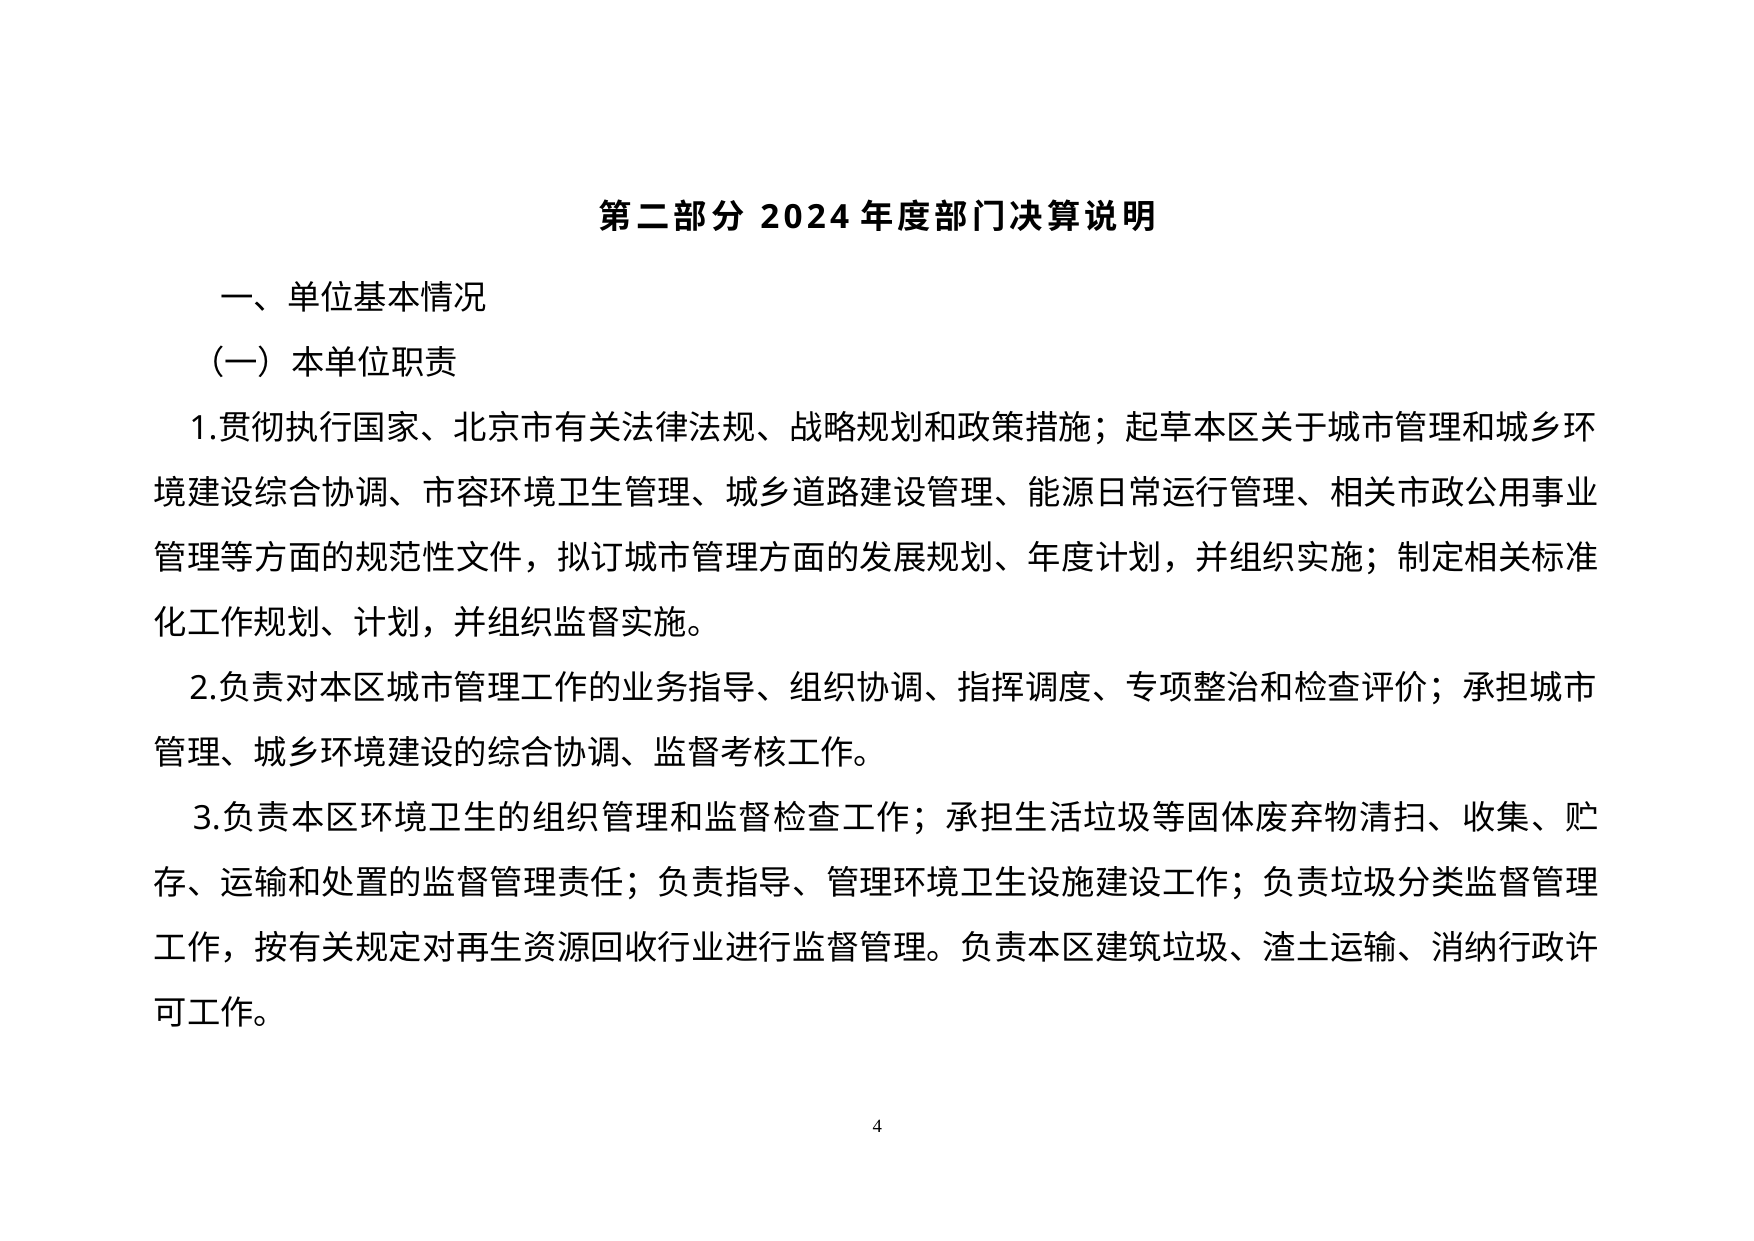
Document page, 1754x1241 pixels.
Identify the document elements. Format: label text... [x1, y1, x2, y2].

text 1.贯彻执行国家、北京市有关法律法规、战略规划和政策措施；起草本区关于城市管理和城乡环境建设综合协调、市容环境卫生管理、城乡道路建设管理、能源日常运行管理、相关市政公用事业管理等方面的规范性文件，拟订城市管理方面的发展规划、年度计划，并组织实施；制定相关标准化工作规划、计划，并组织监督实施。 [153, 393, 1600, 653]
text 2.负责对本区城市管理工作的业务指导、组织协调、指挥调度、专项整治和检查评价；承担城市管理、城乡环境建设的综合协调、监督考核工作。 [153, 653, 1600, 783]
text （一）本单位职责 [191, 328, 1600, 393]
text 3.负责本区环境卫生的组织管理和监督检查工作；承担生活垃圾等固体废弃物清扫、收集、贮存、运输和处置的监督管理责任；负责指导、管理环境卫生设施建设工作；负责垃圾分类监督管理工作，按有关规定对再生资源回收行业进行监督管理。负责本区建筑垃圾、渣土运输、消纳行政许可工作。 [153, 783, 1600, 1043]
text 第二部分 2024年度部门决算说明 [153, 181, 1600, 246]
text 一、单位基本情况 [153, 263, 1600, 328]
